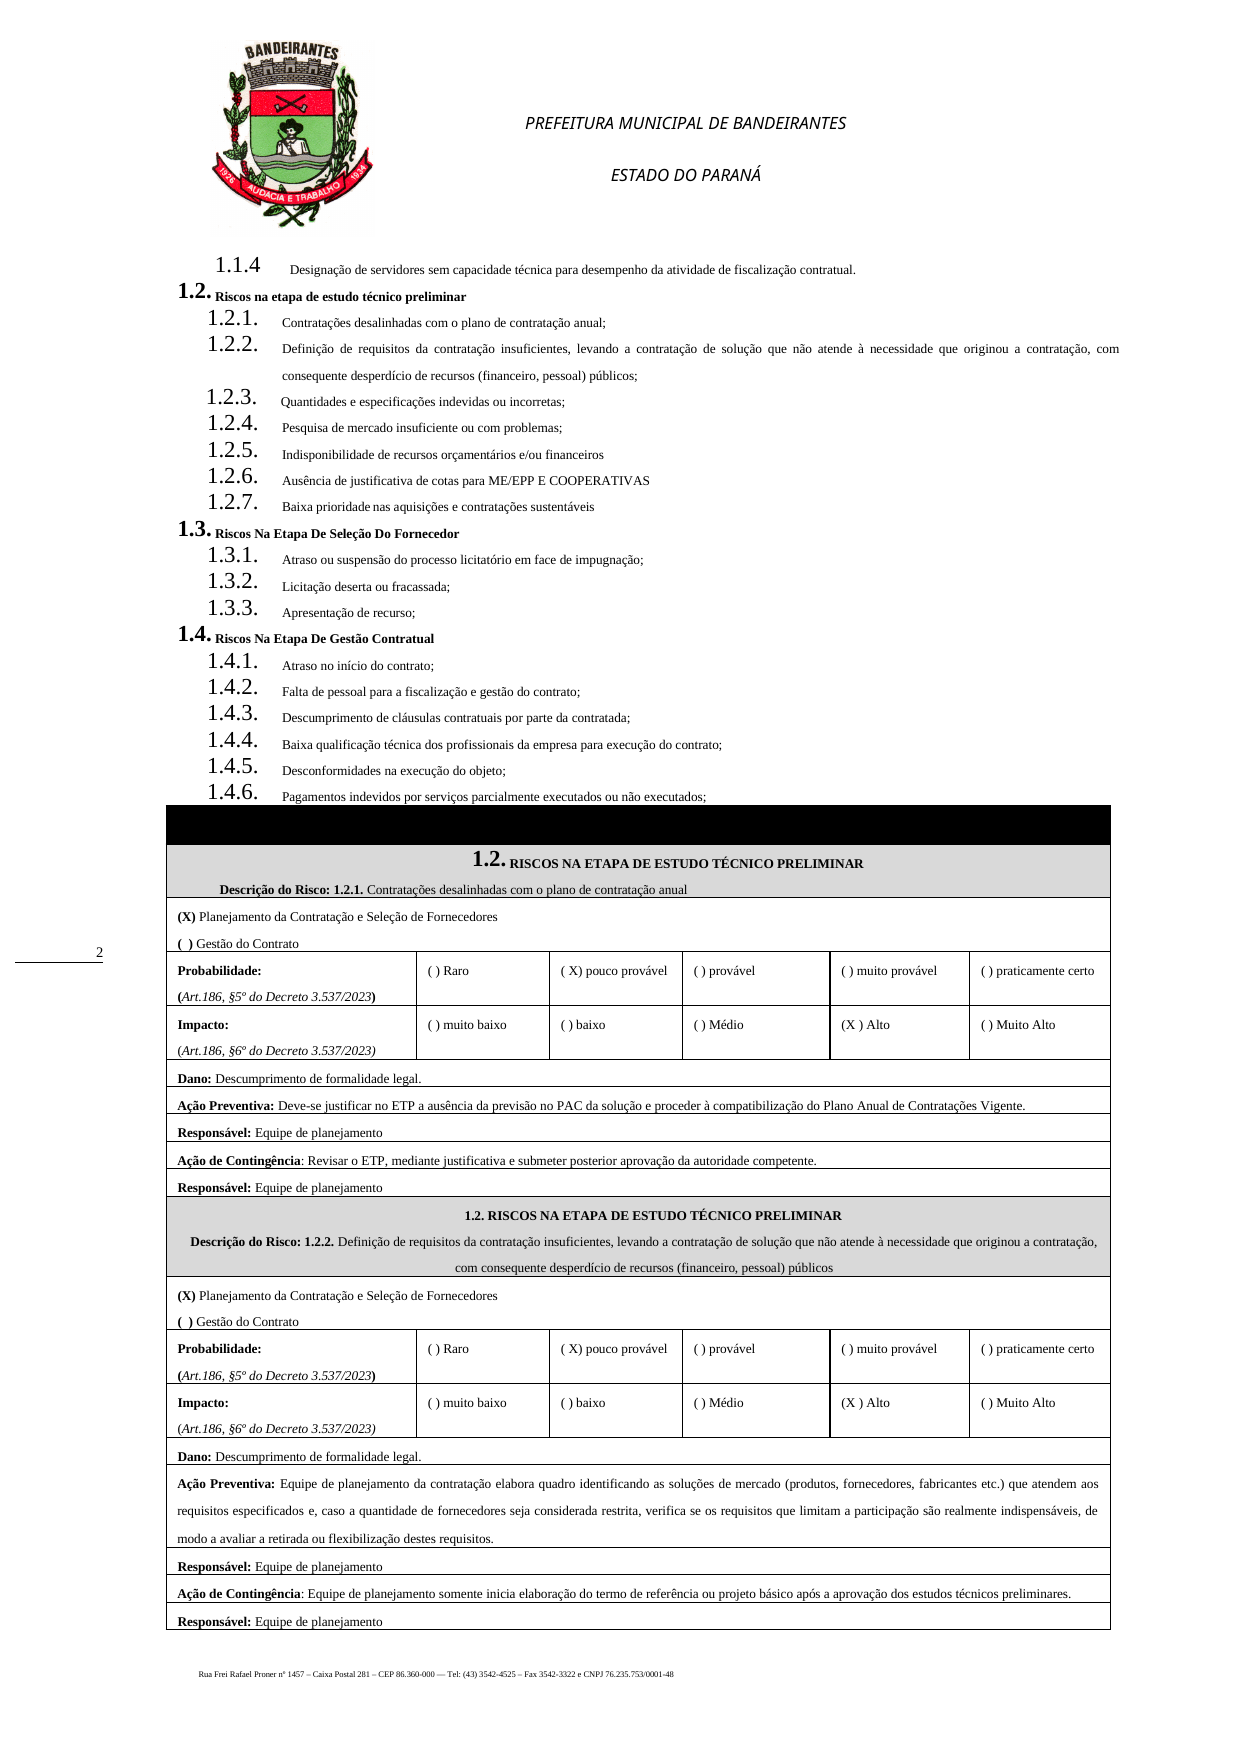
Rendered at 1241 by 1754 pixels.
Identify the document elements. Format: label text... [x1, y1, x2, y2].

table_cell Ação de Contingência: Equipe de planejamento somente inicia elaboração do termo de referência ou projeto básico após a aprovação dos estudos técnicos preliminares. [167, 1575, 1110, 1602]
list Definição de requisitos da contratação insuficientes, levando a contratação de solução que não atende à necessidade que originou a contratação, com consequente desperdício de recursos (financeiro, pessoal) públicos; [207, 330, 1122, 383]
table_cell 1.2. RISCOS NA ETAPA DE ESTUDO TÉCNICO PRELIMINAR Descrição do Risco: 1.2.2. Definição de requisitos da contratação insuficientes, levando a contratação de solução que não atende à necessidade que originou a contratação, com consequente desperdício de recursos (financeiro, pessoal) públicos [167, 1197, 1110, 1276]
table_cell ( ) provável [683, 1330, 829, 1383]
list Atraso ou suspensão do processo licitatório em face de impugnação; [207, 541, 1093, 567]
table_cell ( ) Muito Alto [970, 1006, 1110, 1058]
table_cell (X ) Alto [831, 1384, 969, 1437]
table_cell Ação Preventiva: Equipe de planejamento da contratação elabora quadro identificando as soluções de mercado (produtos, fornecedores, fabricantes etc.) que atendem aos requisitos especificados e, caso a quantidade de fornecedores seja considerada restrita, verifica se os requisitos que limitam a participação são realmente indispensáveis, de modo a avaliar a retirada ou flexibilização destes requisitos. [167, 1465, 1110, 1547]
list Indisponibilidade de recursos orçamentários e/ou financeiros [207, 436, 1122, 462]
table_cell ( ) muito provável [831, 952, 969, 1005]
list Descumprimento de cláusulas contratuais por parte da contratada; [207, 699, 1093, 726]
list Riscos na etapa de estudo técnico preliminar [177, 277, 1122, 304]
table_cell ( ) baixo [550, 1384, 682, 1437]
list Pagamentos indevidos por serviços parcialmente executados ou não executados; [207, 778, 1093, 805]
table_cell ( ) provável [683, 952, 829, 1005]
list Designação de servidores sem capacidade técnica para desempenho da atividade de fiscalização contratual. [214, 251, 1122, 277]
list Riscos Na Etapa De Seleção Do Fornecedor [177, 515, 1093, 541]
list Apresentação de recurso; [207, 594, 1093, 620]
table_cell ( ) Médio [683, 1384, 829, 1437]
list Riscos Na Etapa De Gestão Contratual [177, 620, 1093, 647]
table_cell Ação Preventiva: Deve-se justificar no ETP a ausência da previsão no PAC da solução e proceder à compatibilização do Plano Anual de Contratações Vigente. [167, 1087, 1110, 1113]
table_cell ( ) praticamente certo [970, 1330, 1110, 1383]
table_cell ( ) muito baixo [417, 1384, 549, 1437]
list Quantidades e especificações indevidas ou incorretas; [206, 383, 1122, 409]
table_cell ( X) pouco provável [550, 952, 682, 1005]
list Ausência de justificativa de cotas para ME/EPP E COOPERATIVAS [207, 462, 1122, 488]
list Atraso no início do contrato; [207, 647, 1093, 673]
table_cell Dano: Descumprimento de formalidade legal. [167, 1060, 1110, 1086]
table_cell Probabilidade: (Art.186, §5º do Decreto 3.537/2023) [167, 1330, 416, 1383]
list Licitação deserta ou fracassada; [207, 567, 1093, 594]
picture [210, 40, 375, 237]
table_header RISCOS NA ETAPA DE ESTUDO TÉCNICO PRELIMINAR Descrição do Risco: 1.2.1. Contratações desalinhadas com o plano de contratação anual [167, 845, 1110, 897]
table_cell Ação de Contingência: Revisar o ETP, mediante justificativa e submeter posterior aprovação da autoridade competente. [167, 1142, 1110, 1168]
table_cell (X ) Alto [831, 1006, 969, 1058]
list Contratações desalinhadas com o plano de contratação anual; [207, 304, 1122, 330]
list Pesquisa de mercado insuficiente ou com problemas; [207, 409, 1122, 436]
list Desconformidades na execução do objeto; [207, 752, 1093, 778]
list Baixa qualificação técnica dos profissionais da empresa para execução do contrato; [207, 726, 1093, 752]
table_cell ( ) Muito Alto [970, 1384, 1110, 1437]
table_cell ( ) muito provável [831, 1330, 969, 1383]
table_cell Probabilidade: (Art.186, §5º do Decreto 3.537/2023) [167, 952, 416, 1005]
table_cell (X) Planejamento da Contratação e Seleção de Fornecedores ( ) Gestão do Contrato [167, 1277, 1110, 1329]
table_cell ( ) praticamente certo [970, 952, 1110, 1005]
table_cell Impacto: (Art.186, §6º do Decreto 3.537/2023) [167, 1384, 416, 1437]
table_cell Responsável: Equipe de planejamento [167, 1548, 1110, 1574]
table_cell ( ) muito baixo [417, 1006, 549, 1058]
table_cell Responsável: Equipe de planejamento [167, 1603, 1110, 1629]
table_cell ( ) Médio [683, 1006, 829, 1058]
table_cell Dano: Descumprimento de formalidade legal. [167, 1438, 1110, 1464]
list Baixa prioridade nas aquisições e contratações sustentáveis [207, 488, 1122, 515]
table_cell ( ) Raro [417, 1330, 549, 1383]
table_cell (X) Planejamento da Contratação e Seleção de Fornecedores ( ) Gestão do Contrato [167, 898, 1110, 951]
list Falta de pessoal para a fiscalização e gestão do contrato; [207, 673, 1093, 699]
table_cell Impacto: (Art.186, §6º do Decreto 3.537/2023) [167, 1006, 416, 1058]
table_cell ( ) Raro [417, 952, 549, 1005]
table_cell Responsável: Equipe de planejamento [167, 1114, 1110, 1141]
table_cell Responsável: Equipe de planejamento [167, 1169, 1110, 1196]
table_cell ( ) baixo [550, 1006, 682, 1058]
table_cell ( X) pouco provável [550, 1330, 682, 1383]
